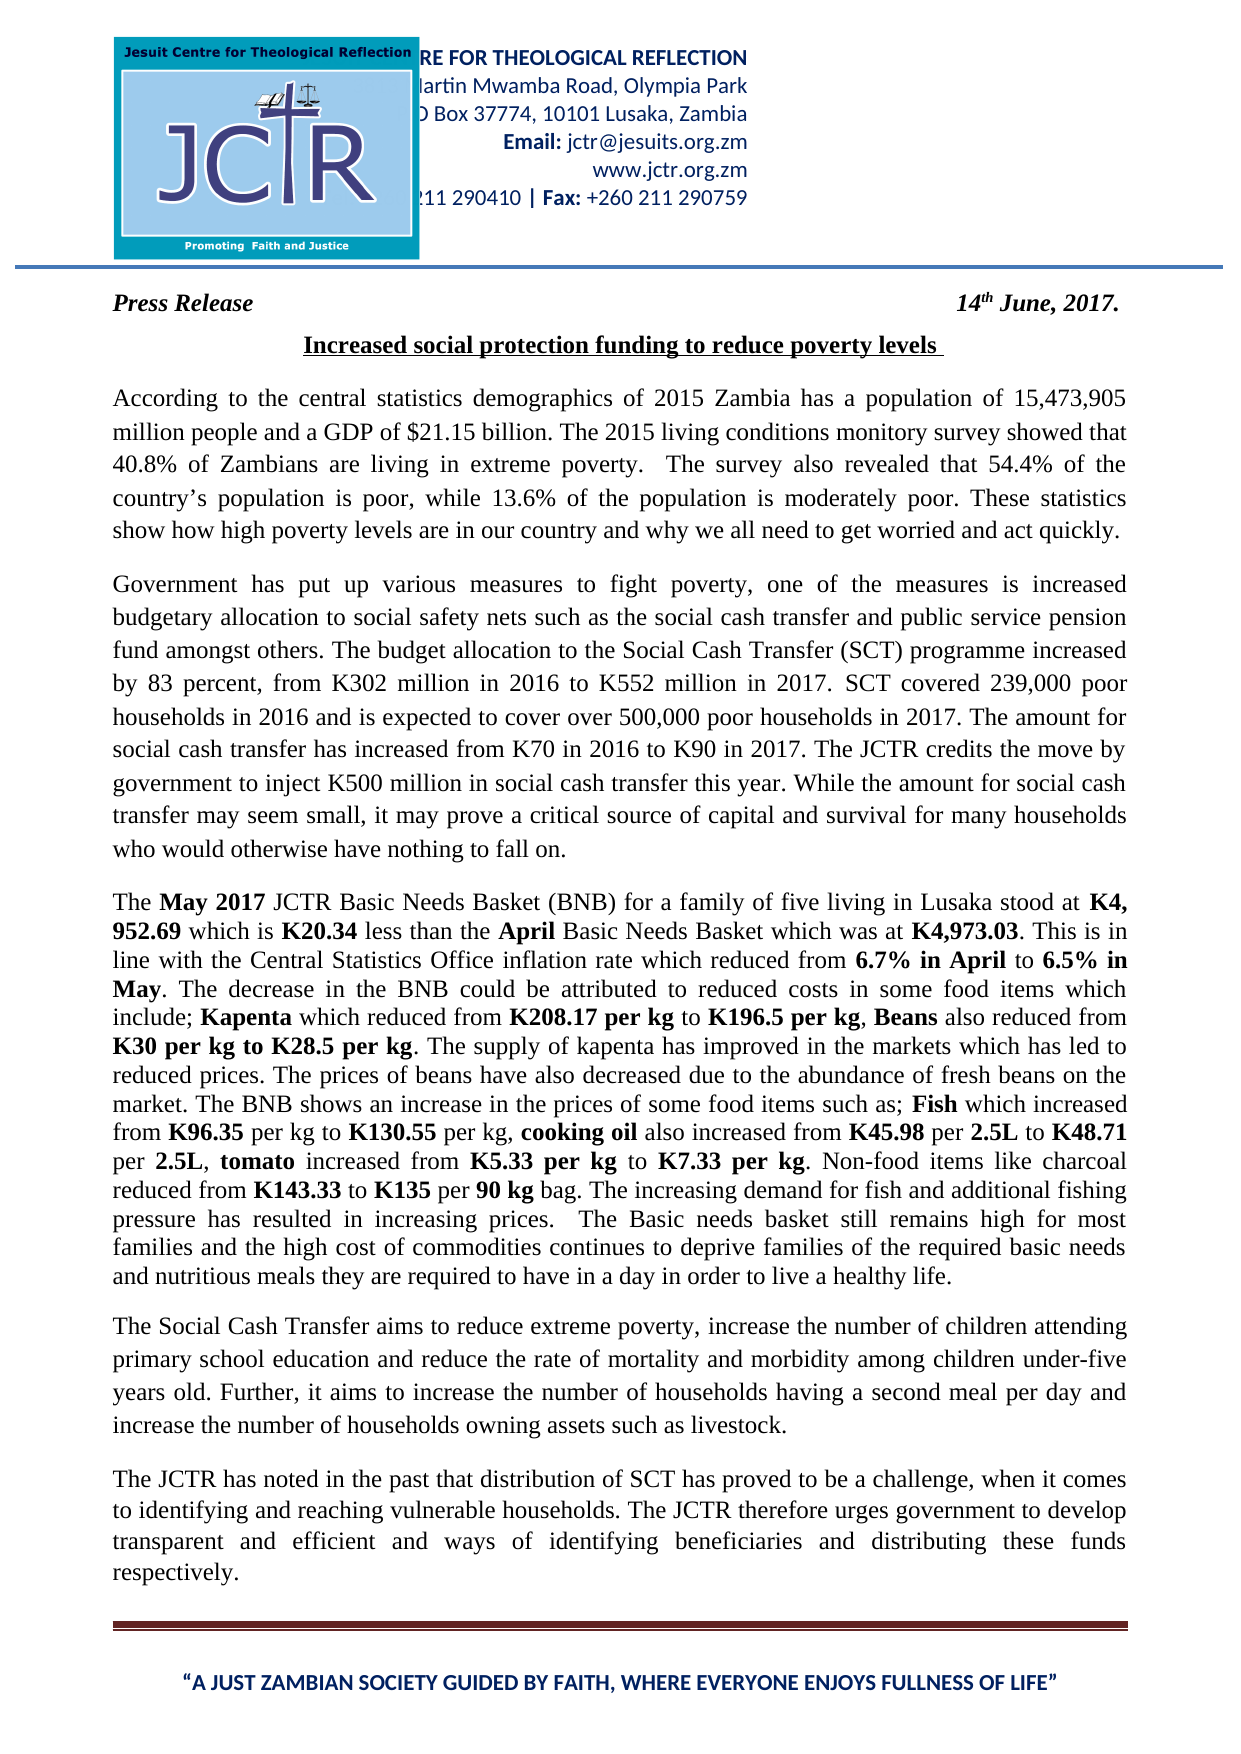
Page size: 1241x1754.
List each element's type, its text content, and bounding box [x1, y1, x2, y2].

text Press Release 14th June, 2017. [112, 288, 1128, 317]
text Increased social protection funding to reduce poverty levels [112, 330, 1128, 358]
text The May 2017 JCTR Basic Needs Basket (BNB) for a family of five living in Lusaka stood at K4, 952.69 which is K20.34 less than the April Basic Needs Basket which was at K4,973.03. This is in line with the Central Statistics Office inflation rate which reduced from 6.7% in April to 6.5% in May. The decrease in the BNB could be attributed to reduced costs in some food items which include; Kapenta which reduced from K208.17 per kg to K196.5 per kg, Beans also reduced from K30 per kg to K28.5 per kg. The supply of kapenta has improved in the markets which has led to reduced prices. The prices of beans have also decreased due to the abundance of fresh beans on the market. The BNB shows an increase in the prices of some food items such as; Fish which increased from K96.35 per kg to K130.55 per kg, cooking oil also increased from K45.98 per 2.5L to K48.71 per 2.5L, tomato increased from K5.33 per kg to K7.33 per kg. Non-food items like charcoal reduced from K143.33 to K135 per 90 kg bag. The increasing demand for fish and additional fishing pressure has resulted in increasing prices. The Basic needs basket still remains high for most families and the high cost of commodities continues to deprive families of the required basic needs and nutritious meals they are required to have in a day in order to live a healthy life. [112, 887, 1128, 1290]
text According to the central statistics demographics of 2015 Zambia has a population of 15,473,905 million people and a GDP of $21.15 billion. The 2015 living conditions monitory survey showed that 40.8% of Zambians are living in extreme poverty. The survey also revealed that 54.4% of the country’s population is poor, while 13.6% of the population is moderately poor. These statistics show how high poverty levels are in our country and why we all need to get worried and act quickly. [112, 383, 1128, 544]
picture [112, 35, 421, 261]
text The Social Cash Transfer aims to reduce extreme poverty, increase the number of children attending primary school education and reduce the rate of mortality and morbidity among children under-five years old. Further, it aims to increase the number of households having a second meal per day and increase the number of households owning assets such as livestock. [112, 1311, 1128, 1439]
text The JCTR has noted in the past that distribution of SCT has proved to be a challenge, when it comes to identifying and reaching vulnerable households. The JCTR therefore urges government to develop transparent and efficient and ways of identifying beneficiaries and distributing these funds respectively. [112, 1464, 1128, 1586]
text Government has put up various measures to fight poverty, one of the measures is increased budgetary allocation to social safety nets such as the social cash transfer and public service pension fund amongst others. The budget allocation to the Social Cash Transfer (SCT) programme increased by 83 percent, from K302 million in 2016 to K552 million in 2017. SCT covered 239,000 poor households in 2016 and is expected to cover over 500,000 poor households in 2017. The amount for social cash transfer has increased from K70 in 2016 to K90 in 2017. The JCTR credits the move by government to inject K500 million in social cash transfer this year. While the amount for social cash transfer may seem small, it may prove a critical source of capital and survival for many households who would otherwise have nothing to fall on. [112, 569, 1128, 862]
